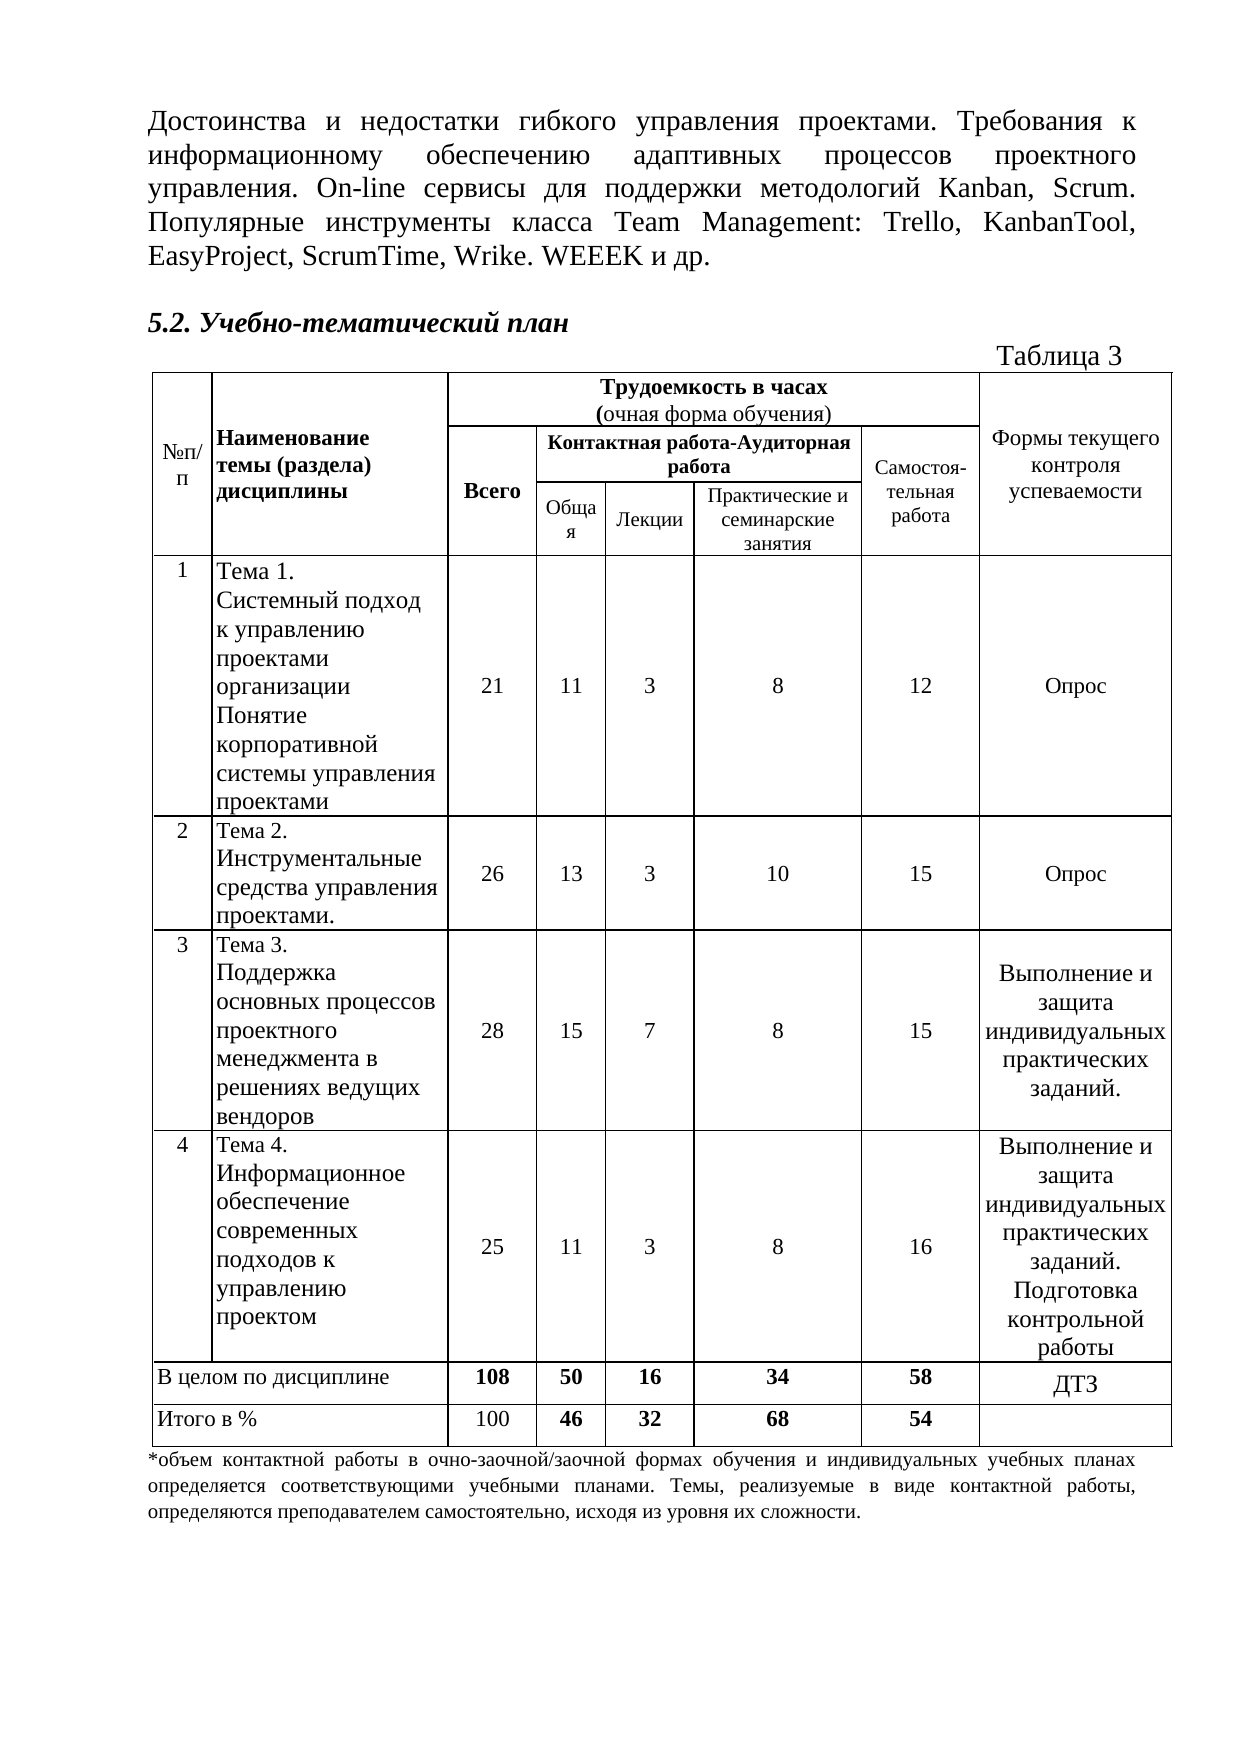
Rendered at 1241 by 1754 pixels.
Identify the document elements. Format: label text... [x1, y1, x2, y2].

table_cell 50 [537, 1363, 605, 1403]
table_cell Самостоя-тельная работа [862, 427, 979, 555]
table_cell 15 [537, 931, 605, 1130]
table_cell 3 [153, 930, 211, 1130]
table_cell [980, 1405, 1171, 1446]
text 5.2. Учебно-тематический план [148, 305, 1137, 338]
table_cell 10 [695, 817, 861, 929]
table_cell 58 [862, 1363, 979, 1403]
table_cell Тема 2. Инструментальные средства управления проектами. [213, 817, 447, 929]
table_cell Опрос [980, 817, 1171, 929]
text *объем контактной работы в очно-заочной/заочной формах обучения и индивидуальных учебных планах определяется соответствующими учебными планами. Темы, реализуемые в виде контактной работы, определяются преподавателем самостоятельно, исходя из уровня их сложности. [148, 1447, 1137, 1523]
table_cell 8 [695, 1131, 861, 1361]
table_cell 32 [606, 1405, 693, 1446]
table_cell 21 [449, 556, 536, 815]
table_cell 8 [695, 556, 861, 815]
table_cell 4 [153, 1131, 211, 1361]
table_cell 16 [606, 1363, 693, 1403]
table_cell 3 [606, 1131, 693, 1361]
table_cell 12 [862, 556, 979, 815]
table_cell 100 [449, 1405, 536, 1446]
table_cell Опрос [980, 556, 1171, 815]
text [148, 103, 1137, 271]
table_cell 3 [606, 817, 693, 929]
table_header Трудоемкость в часах (очная форма обучения) [449, 373, 979, 425]
table_cell 13 [537, 817, 605, 929]
table_cell ДТЗ [980, 1363, 1171, 1403]
table_cell Практические и семинарские занятия [695, 483, 861, 555]
table_cell 46 [537, 1405, 605, 1446]
table_cell 28 [449, 931, 536, 1130]
table_header Формы текущего контроля успеваемости [980, 373, 1171, 555]
table_cell 1 [153, 556, 211, 815]
table_cell 34 [695, 1363, 861, 1403]
table_cell В целом по дисциплине [153, 1362, 447, 1403]
table_cell Тема 4. Информационное обеспечение современных подходов к управлению проектом [213, 1131, 447, 1361]
table_cell Лекции [606, 483, 693, 555]
text Таблица 3 [194, 338, 1122, 372]
table_cell 54 [862, 1405, 979, 1446]
table_cell Тема 1. Системный подход к управлению проектами организации Понятие корпоративной системы управления проектами [213, 556, 447, 815]
table_cell Контактная работа-Аудиторная работа [537, 427, 861, 481]
table_cell 2 [153, 816, 211, 929]
table_cell 68 [695, 1405, 861, 1446]
table_cell 7 [606, 931, 693, 1130]
table_cell 11 [537, 1131, 605, 1361]
table_cell Выполнение и защита индивидуальных практических заданий. [980, 931, 1171, 1130]
table_cell Общая [537, 483, 605, 555]
table_header Наименование темы (раздела) дисциплины [213, 373, 447, 555]
table_cell 108 [449, 1363, 536, 1403]
table_header №п/п [153, 373, 211, 555]
table_cell 8 [695, 931, 861, 1130]
table_cell Выполнение и защита индивидуальных практических заданий. Подготовка контрольной работы [980, 1131, 1171, 1361]
table_cell 15 [862, 931, 979, 1130]
table_cell 26 [449, 817, 536, 929]
table_cell 3 [606, 556, 693, 815]
table_cell 11 [537, 556, 605, 815]
table_cell 25 [449, 1131, 536, 1361]
table_cell 16 [862, 1131, 979, 1361]
table_cell Тема 3. Поддержка основных процессов проектного менеджмента в решениях ведущих вендоров [213, 931, 447, 1130]
table_cell Итого в % [153, 1405, 447, 1446]
table_cell 15 [862, 817, 979, 929]
table_cell Всего [449, 427, 536, 555]
